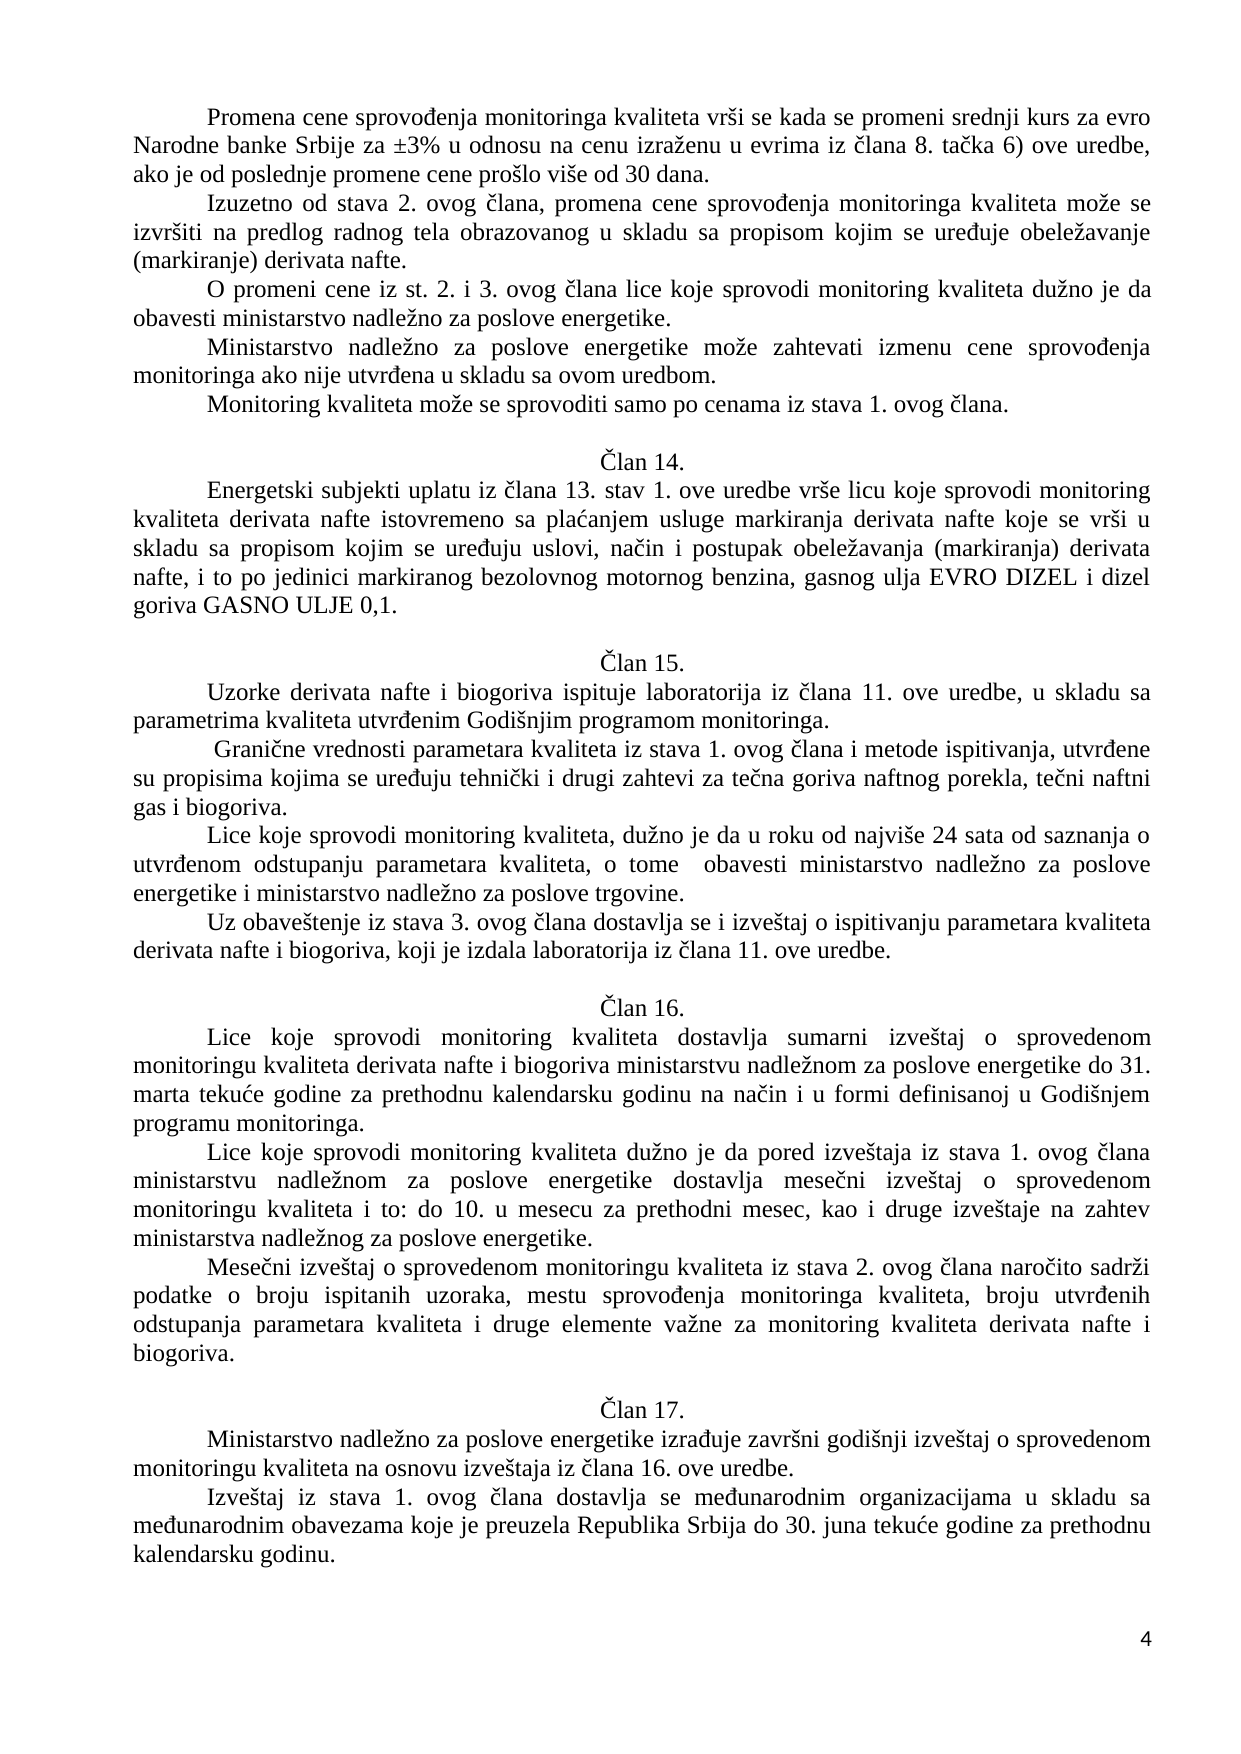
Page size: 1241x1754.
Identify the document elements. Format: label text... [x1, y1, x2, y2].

text Ministarstvo nadležno za poslove energetike izrađuje završni godišnji izveštaj o sprovedenom monitoringu kvaliteta na osnovu izveštaja iz člana 16. ove uredbe. [133, 1424, 1152, 1482]
text Energetski subjekti uplatu iz člana 13. stav 1. ove uredbe vrše licu koje sprovodi monitoring kvaliteta derivata nafte istovremeno sa plaćanjem usluge markiranja derivata nafte koje se vrši u skladu sa propisom kojim se uređuju uslovi, način i postupak obeležavanja (markiranja) derivata nafte, i to po jedinici markiranog bezolovnog motornog benzina, gasnog ulja EVRO DIZEL i dizel goriva GASNO ULJE 0,1. [133, 476, 1152, 619]
text Uzorke derivata nafte i biogoriva ispituje laboratorija iz člana 11. ove uredbe, u skladu sa parametrima kvaliteta utvrđenim Godišnjim programom monitoringa. [133, 677, 1152, 734]
text Lice koje sprovodi monitoring kvaliteta dužno je da pored izveštaja iz stava 1. ovog člana ministarstvu nadležnom za poslove energetike dostavlja mesečni izveštaj o sprovedenom monitoringu kvaliteta i to: do 10. u mesecu za prethodni mesec, kao i druge izveštaje na zahtev ministarstva nadležnog za poslove energetike. [133, 1137, 1152, 1252]
text O promeni cene iz st. 2. i 3. ovog člana lice koje sprovodi monitoring kvaliteta dužno je da obavesti ministarstvo nadležno za poslove energetike. [133, 274, 1152, 332]
text Član 14. [133, 447, 1152, 476]
text Uz obaveštenje iz stava 3. ovog člana dostavlja se i izveštaj o ispitivanju parametara kvaliteta derivata nafte i biogoriva, koji je izdala laboratorija iz člana 11. ove uredbe. [133, 907, 1152, 964]
text Član 15. [133, 648, 1152, 677]
text Ministarstvo nadležno za poslove energetike može zahtevati izmenu cene sprovođenja monitoringa ako nije utvrđena u skladu sa ovom uredbom. [133, 332, 1152, 389]
text Granične vrednosti parametara kvaliteta iz stava 1. ovog člana i metode ispitivanja, utvrđene su propisima kojima se uređuju tehnički i drugi zahtevi za tečna goriva naftnog porekla, tečni naftni gas i biogoriva. [133, 734, 1152, 821]
text Monitoring kvaliteta može se sprovoditi samo po cenama iz stava 1. ovog člana. [133, 389, 1152, 418]
text Član 17. [133, 1396, 1152, 1424]
text Lice koje sprovodi monitoring kvaliteta dostavlja sumarni izveštaj o sprovedenom monitoringu kvaliteta derivata nafte i biogoriva ministarstvu nadležnom za poslove energetike do 31. marta tekuće godine za prethodnu kalendarsku godinu na način i u formi definisanoj u Godišnjem programu monitoringa. [133, 1022, 1152, 1137]
text Mesečni izveštaj o sprovedenom monitoringu kvaliteta iz stava 2. ovog člana naročito sadrži podatke o broju ispitanih uzoraka, mestu sprovođenja monitoringa kvaliteta, broju utvrđenih odstupanja parametara kvaliteta i druge elemente važne za monitoring kvaliteta derivata nafte i biogoriva. [133, 1252, 1152, 1367]
text Lice koje sprovodi monitoring kvaliteta, dužno je da u roku od najviše 24 sata od saznanja o utvrđenom odstupanju parametara kvaliteta, o tome obavesti ministarstvo nadležno za poslove energetike i ministarstvo nadležno za poslove trgovine. [133, 821, 1152, 907]
text Izveštaj iz stava 1. ovog člana dostavlja se međunarodnim organizacijama u skladu sa međunarodnim obavezama koje je preuzela Republika Srbija do 30. juna tekuće godine za prethodnu kalendarsku godinu. [133, 1482, 1152, 1568]
text Izuzetno od stava 2. ovog člana, promena cene sprovođenja monitoringa kvaliteta može se izvršiti na predlog radnog tela obrazovanog u skladu sa propisom kojim se uređuje obeležavanje (markiranje) derivata nafte. [133, 188, 1152, 274]
text Član 16. [133, 993, 1152, 1022]
text Promena cene sprovođenja monitoringa kvaliteta vrši se kada se promeni srednji kurs za evro Narodne banke Srbije za ±3% u odnosu na cenu izraženu u evrima iz člana 8. tačka 6) ove uredbe, ako je od poslednje promene cene prošlo više od 30 dana. [133, 102, 1152, 188]
